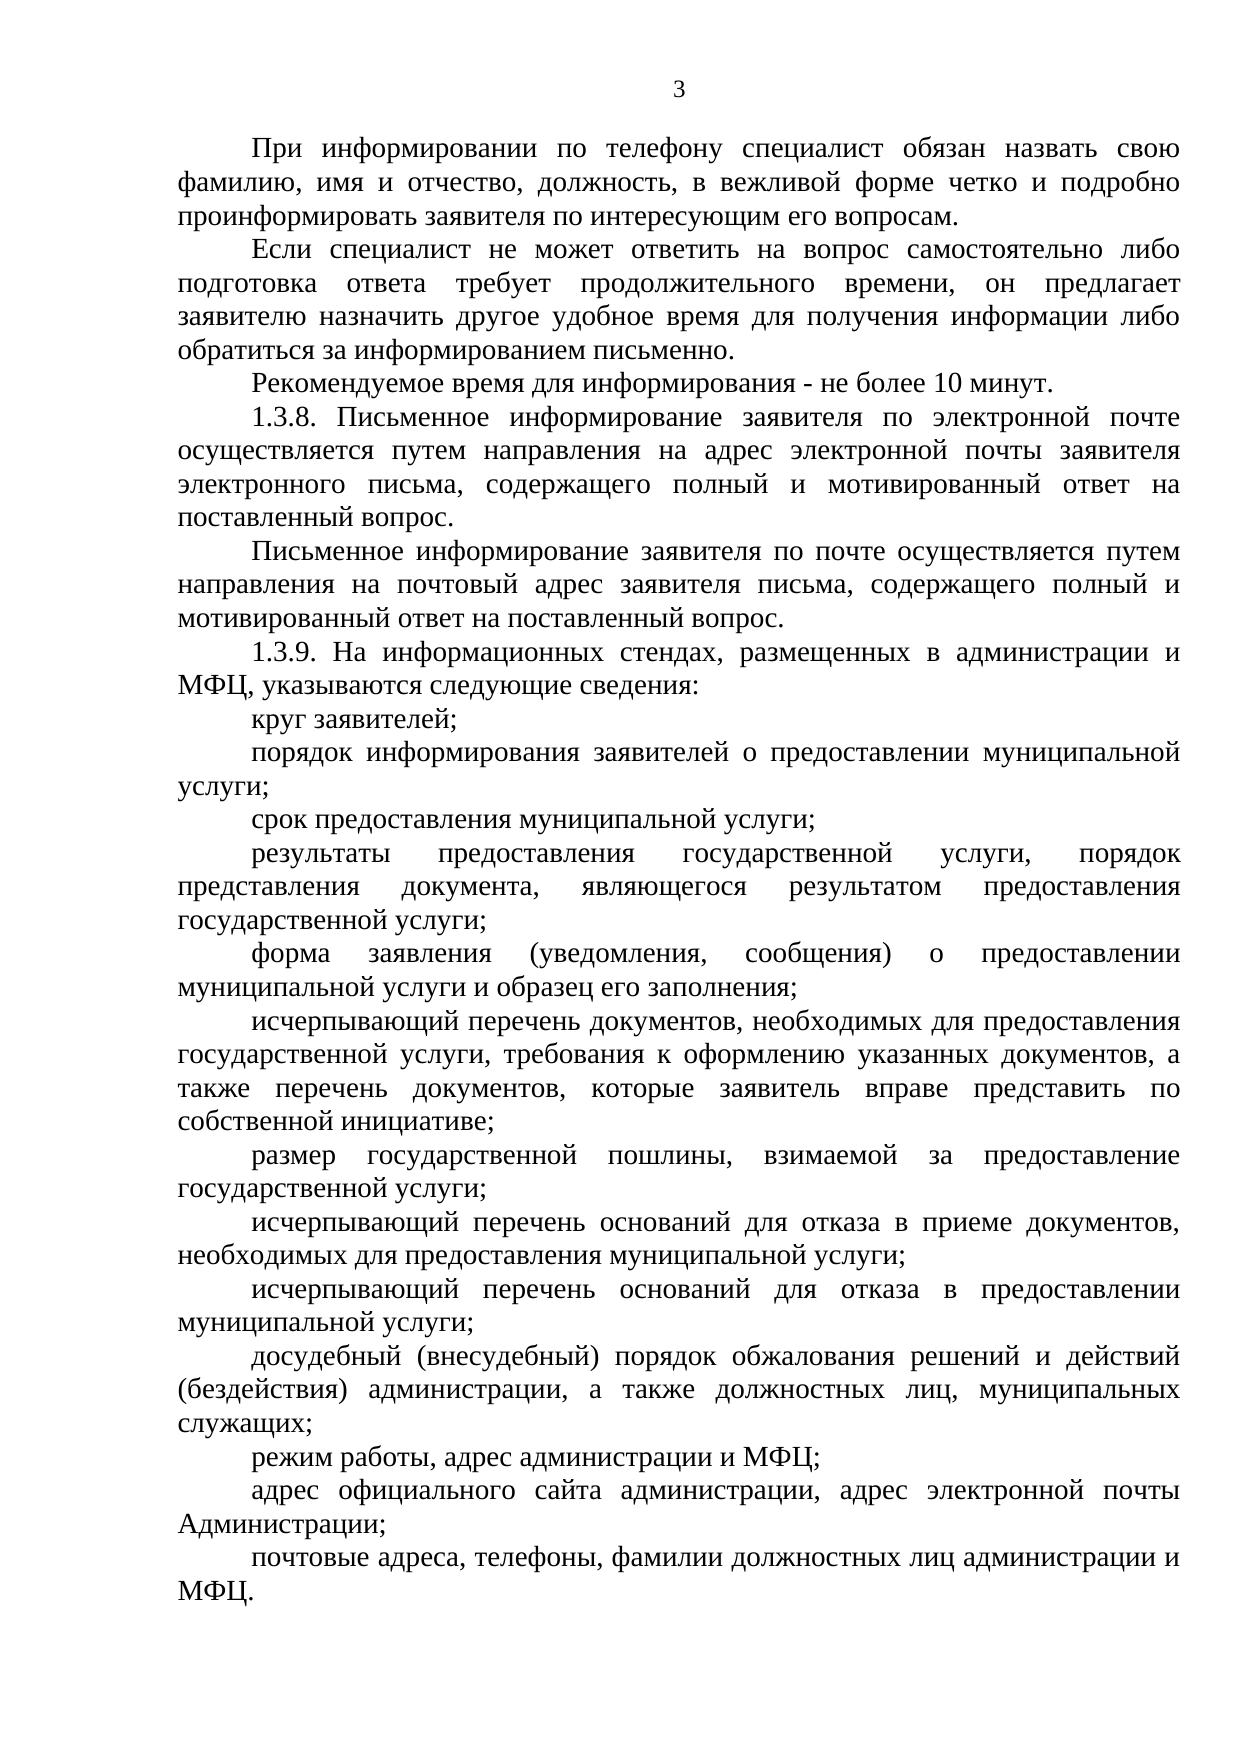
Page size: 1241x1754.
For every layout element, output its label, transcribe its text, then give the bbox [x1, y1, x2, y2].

text размер государственной пошлины, взимаемой за предоставление государственной услуги; [177, 1137, 1181, 1204]
text почтовые адреса, телефоны, фамилии должностных лиц администрации и МФЦ. [177, 1539, 1181, 1606]
text результаты предоставления государственной услуги, порядок представления документа, являющегося результатом предоставления государственной услуги; [177, 835, 1181, 936]
text режим работы, адрес администрации и МФЦ; [177, 1439, 1181, 1472]
text исчерпывающий перечень оснований для отказа в приеме документов, необходимых для предоставления муниципальной услуги; [177, 1204, 1181, 1271]
text Если специалист не может ответить на вопрос самостоятельно либо подготовка ответа требует продолжительного времени, он предлагает заявителю назначить другое удобное время для получения информации либо обратиться за информированием письменно. [177, 231, 1181, 365]
text досудебный (внесудебный) порядок обжалования решений и действий (бездействия) администрации, а также должностных лиц, муниципальных служащих; [177, 1338, 1181, 1439]
text форма заявления (уведомления, сообщения) о предоставлении муниципальной услуги и образец его заполнения; [177, 936, 1181, 1003]
text круг заявителей; [177, 701, 1181, 734]
text 1.3.9. На информационных стендах, размещенных в администрации и МФЦ, указываются следующие сведения: [177, 634, 1181, 701]
text адрес официального сайта администрации, адрес электронной почты Администрации; [177, 1472, 1181, 1539]
text порядок информирования заявителей о предоставлении муниципальной услуги; [177, 734, 1181, 801]
text При информировании по телефону специалист обязан назвать свою фамилию, имя и отчество, должность, в вежливой форме четко и подробно проинформировать заявителя по интересующим его вопросам. [177, 131, 1181, 231]
text Письменное информирование заявителя по почте осуществляется путем направления на почтовый адрес заявителя письма, содержащего полный и мотивированный ответ на поставленный вопрос. [177, 533, 1181, 634]
text исчерпывающий перечень оснований для отказа в предоставлении муниципальной услуги; [177, 1271, 1181, 1338]
text Рекомендуемое время для информирования - не более 10 минут. [177, 365, 1181, 399]
text 1.3.8. Письменное информирование заявителя по электронной почте осуществляется путем направления на адрес электронной почты заявителя электронного письма, содержащего полный и мотивированный ответ на поставленный вопрос. [177, 399, 1181, 533]
text исчерпывающий перечень документов, необходимых для предоставления государственной услуги, требования к оформлению указанных документов, а также перечень документов, которые заявитель вправе представить по собственной инициативе; [177, 1003, 1181, 1137]
text срок предоставления муниципальной услуги; [177, 801, 1181, 835]
